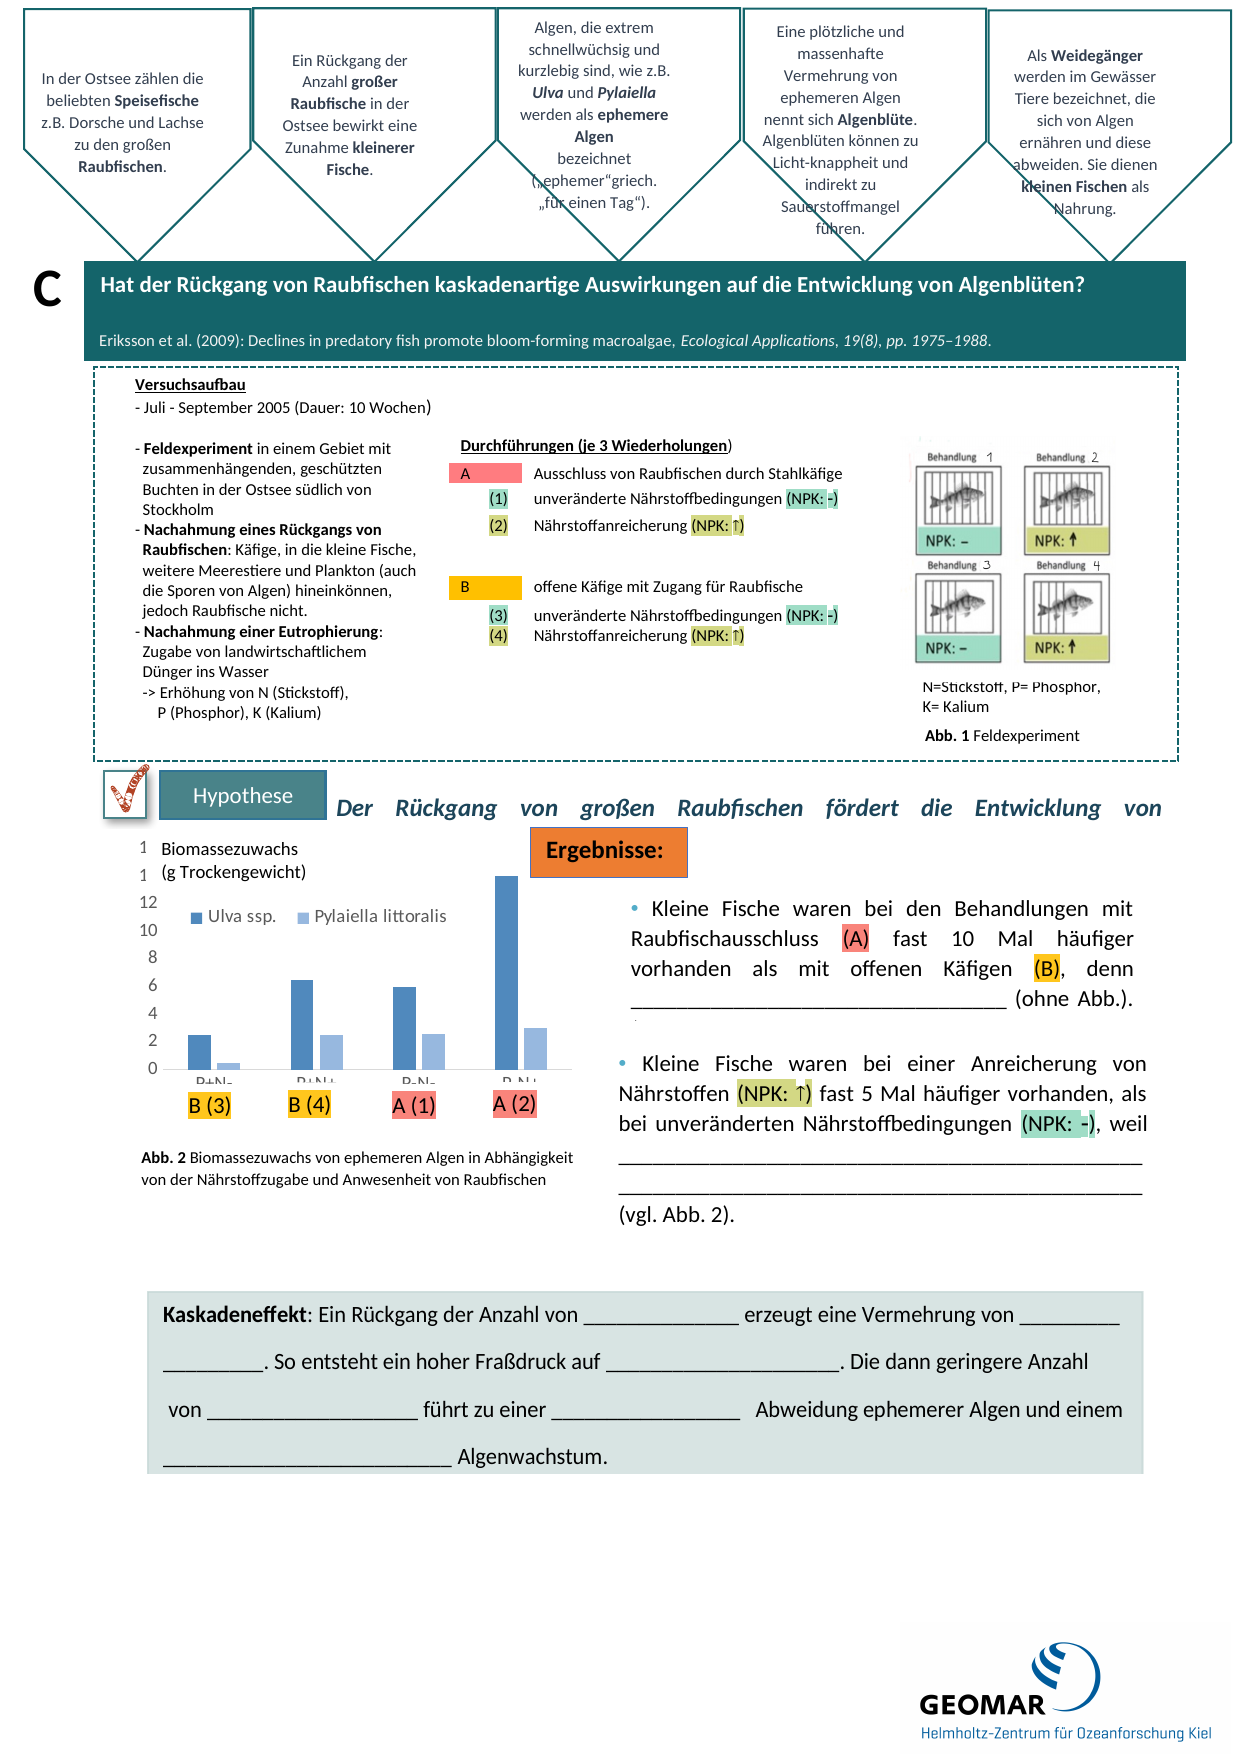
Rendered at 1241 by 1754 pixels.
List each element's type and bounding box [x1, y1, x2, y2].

picture [900, 1622, 1230, 1754]
picture [900, 436, 1116, 670]
